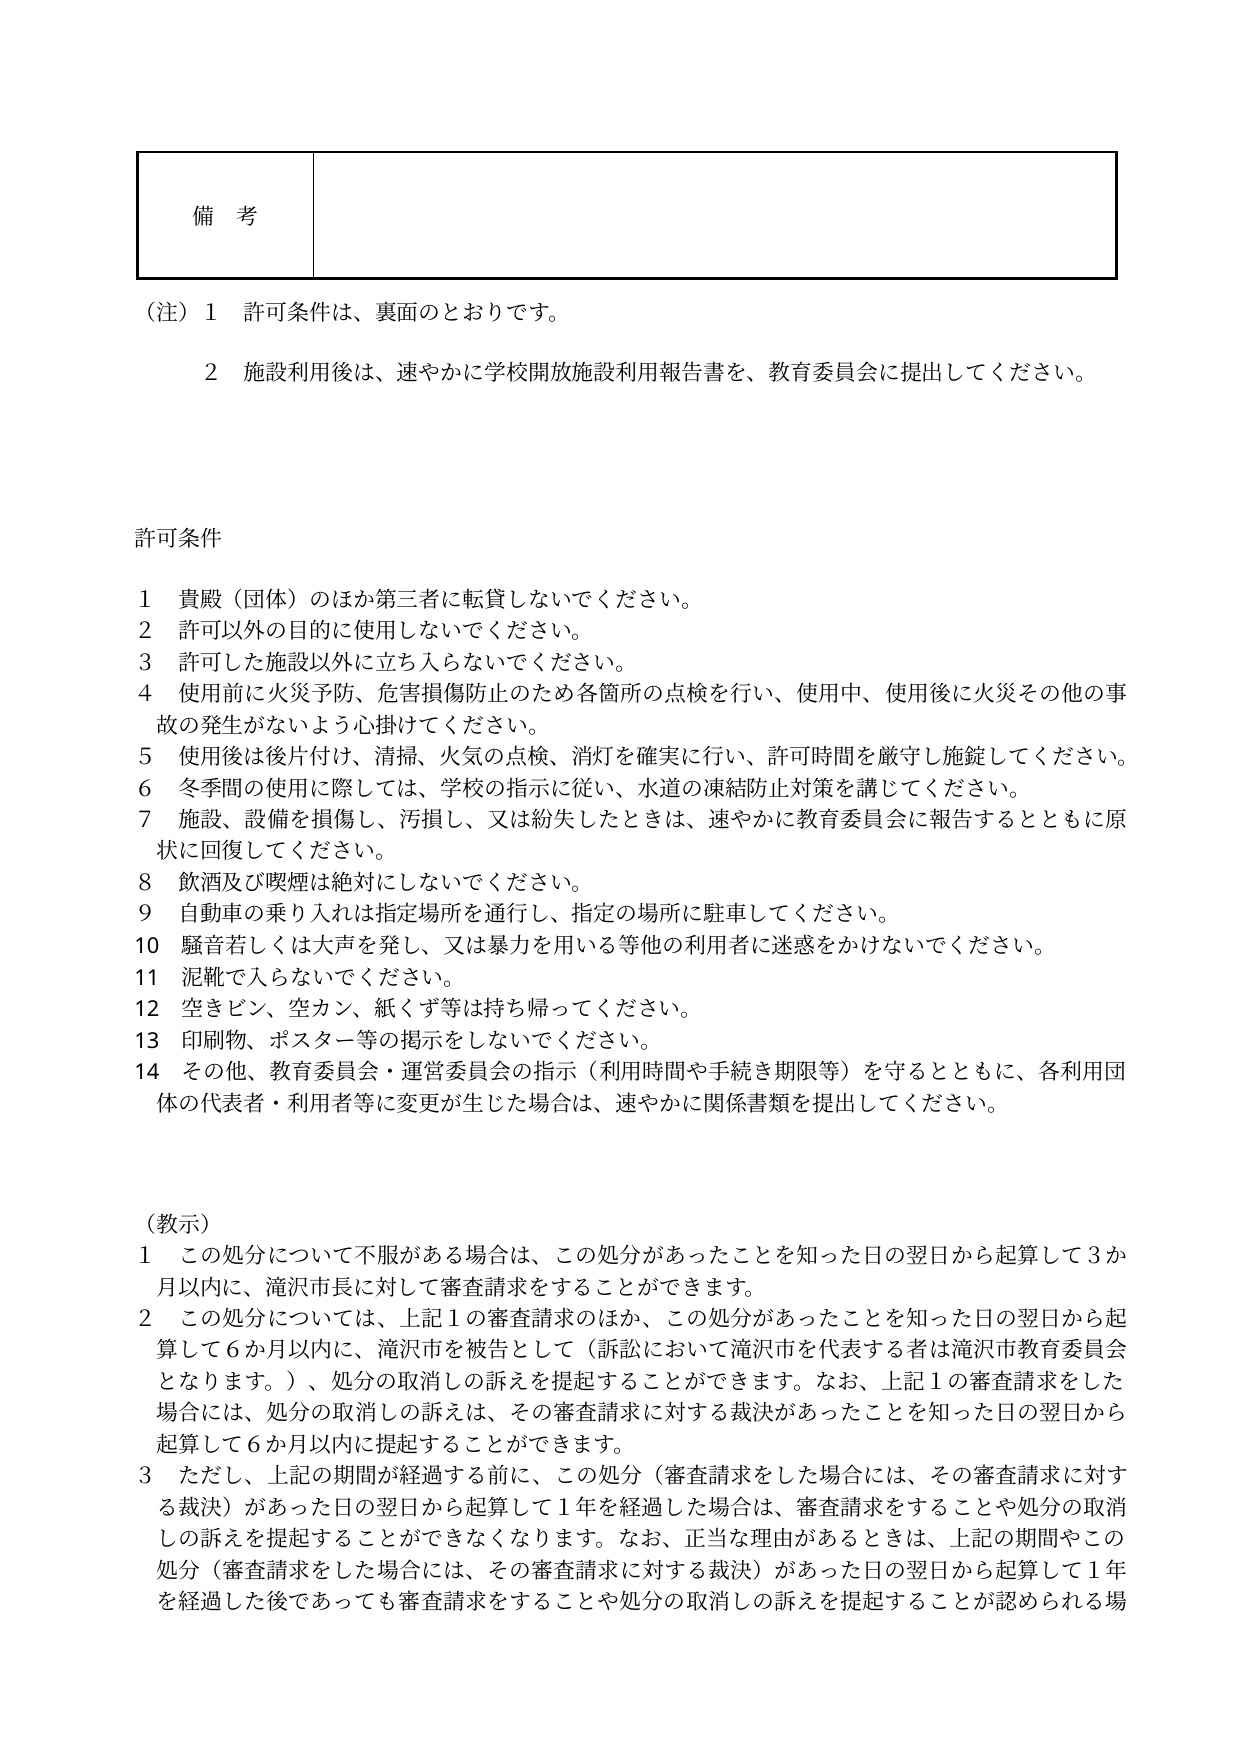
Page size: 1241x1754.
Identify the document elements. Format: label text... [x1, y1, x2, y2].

text ２ 許可以外の目的に使用しないでください。 [112, 613, 1128, 645]
text ２ 施設利用後は、速やかに学校開放施設利用報告書を、教育委員会に提出してください。 [112, 341, 1128, 401]
text ７ 施設、設備を損傷し、汚損し、又は紛失したときは、速やかに教育委員会に報告するとともに原状に回復してください。 [112, 802, 1128, 865]
text 11 泥靴で入らないでください。 [112, 960, 1128, 991]
text （教示） [112, 1207, 1128, 1238]
text １ この処分について不服がある場合は、この処分があったことを知った日の翌日から起算して３か月以内に、滝沢市長に対して審査請求をすることができます。 [112, 1238, 1128, 1301]
table_cell 備 考 [139, 153, 313, 277]
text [112, 1458, 1128, 1616]
text ８ 飲酒及び喫煙は絶対にしないでください。 [112, 865, 1128, 897]
text ３ 許可した施設以外に立ち入らないでください。 [112, 645, 1128, 676]
text ２ この処分については、上記１の審査請求のほか、この処分があったことを知った日の翌日から起算して６か月以内に、滝沢市を被告として（訴訟において滝沢市を代表する者は滝沢市教育委員会となります。）、処分の取消しの訴えを提起することができます。なお、上記１の審査請求をした場合には、処分の取消しの訴えは、その審査請求に対する裁決があったことを知った日の翌日から起算して６か月以内に提起することができます。 [112, 1301, 1128, 1458]
text ９ 自動車の乗り入れは指定場所を通行し、指定の場所に駐車してください。 [112, 897, 1128, 928]
text ４ 使用前に火災予防、危害損傷防止のため各箇所の点検を行い、使用中、使用後に火災その他の事故の発生がないよう心掛けてください。 [112, 676, 1128, 739]
text 13 印刷物、ポスター等の掲示をしないでください。 [112, 1023, 1128, 1054]
table_cell [314, 153, 1115, 277]
text 14 その他、教育委員会・運営委員会の指示（利用時間や手続き期限等）を守るとともに、各利用団体の代表者・利用者等に変更が生じた場合は、速やかに関係書類を提出してください。 [112, 1054, 1128, 1117]
text 許可条件 [112, 521, 1128, 552]
text ６ 冬季間の使用に際しては、学校の指示に従い、水道の凍結防止対策を講じてください。 [112, 771, 1128, 802]
text 10 騒音若しくは大声を発し、又は暴力を用いる等他の利用者に迷惑をかけないでください。 [112, 928, 1128, 960]
text １ 貴殿（団体）のほか第三者に転貸しないでください。 [112, 582, 1128, 613]
text ５ 使用後は後片付け、清掃、火気の点検、消灯を確実に行い、許可時間を厳守し施錠してください。 [112, 739, 1128, 771]
text 12 空きビン、空カン、紙くず等は持ち帰ってください。 [112, 991, 1128, 1023]
text （注）１ 許可条件は、裏面のとおりです。 [112, 280, 1128, 341]
